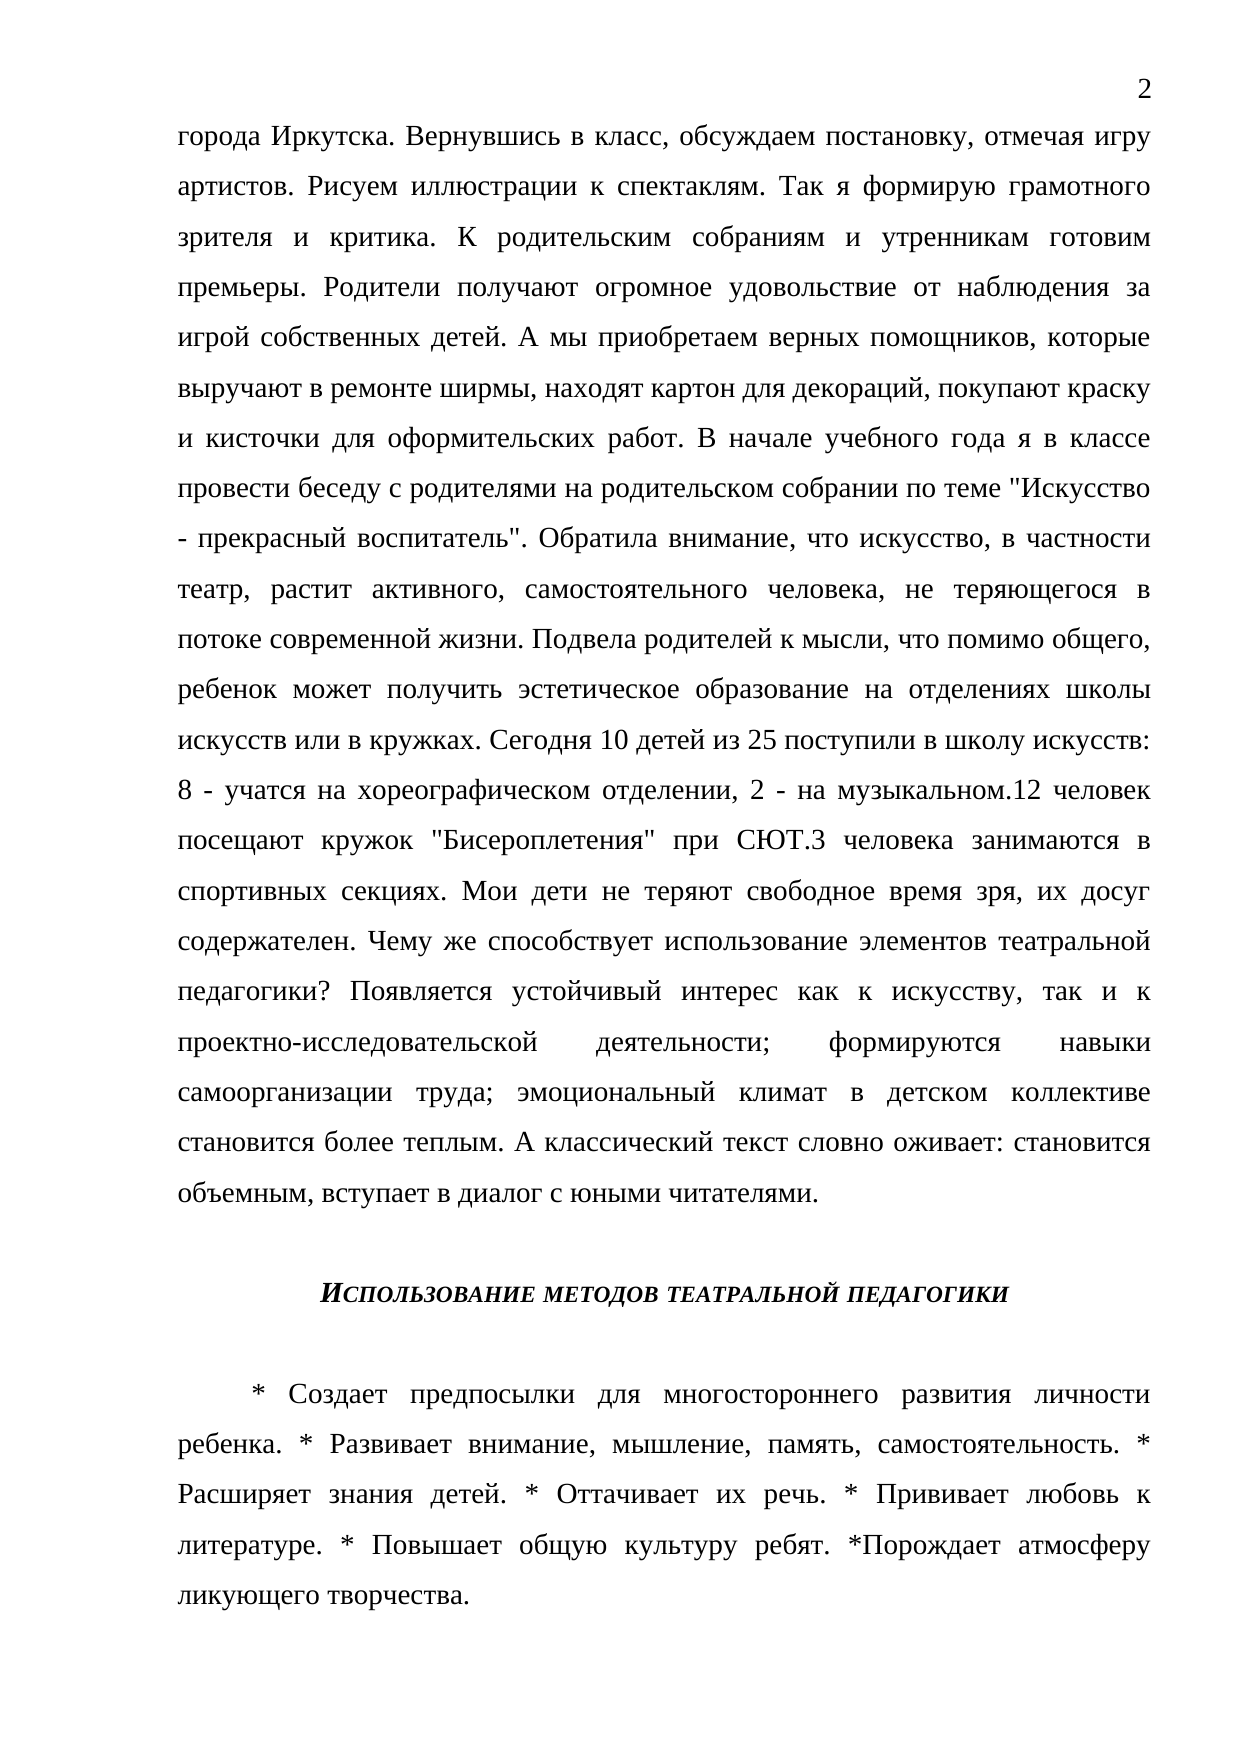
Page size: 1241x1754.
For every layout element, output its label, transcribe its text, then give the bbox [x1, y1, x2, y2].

text * Создает предпосылки для многостороннего развития личности ребенка. * Развивает внимание, мышление, память, самостоятельность. * Расширяет знания детей. * Оттачивает их речь. * Прививает любовь к литературе. * Повышает общую культуру ребят. *Порождает атмосферу ликующего творчества. [177, 1376, 1152, 1611]
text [177, 118, 1152, 1208]
subtitle Использование методов театральной педагогики [177, 1275, 1152, 1309]
